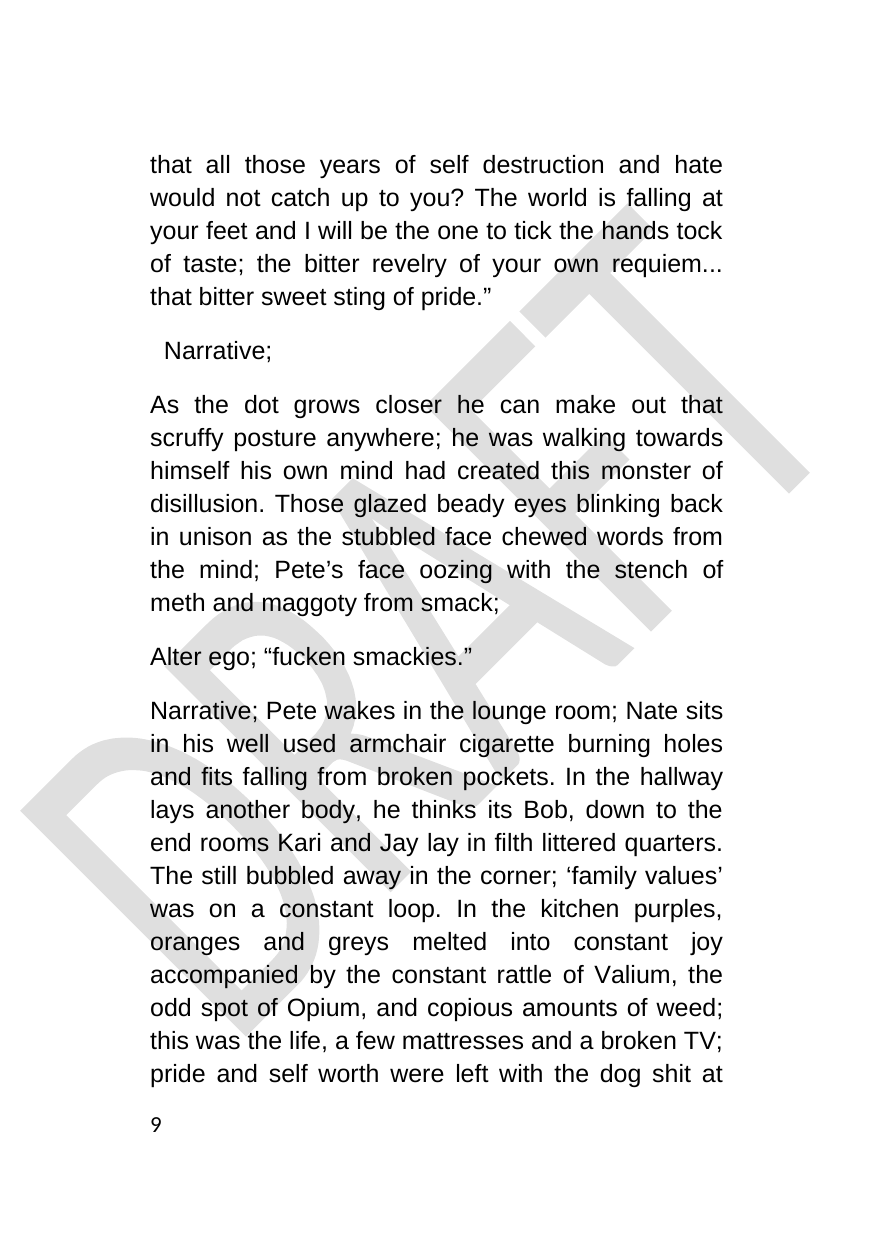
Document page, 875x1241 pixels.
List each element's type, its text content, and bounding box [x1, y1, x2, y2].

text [150, 696, 724, 1088]
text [150, 150, 724, 311]
text Narrative; [150, 336, 724, 365]
text As the dot grows closer he can make out that scruffy posture anywhere; he was walking towards himself his own mind had created this monster of disillusion. Those glazed beady eyes blinking back in unison as the stubbled face chewed words from the mind; Pete’s face oozing with the stench of meth and maggoty from smack; [150, 390, 724, 617]
text Alter ego; “fucken smackies.” [150, 642, 724, 671]
